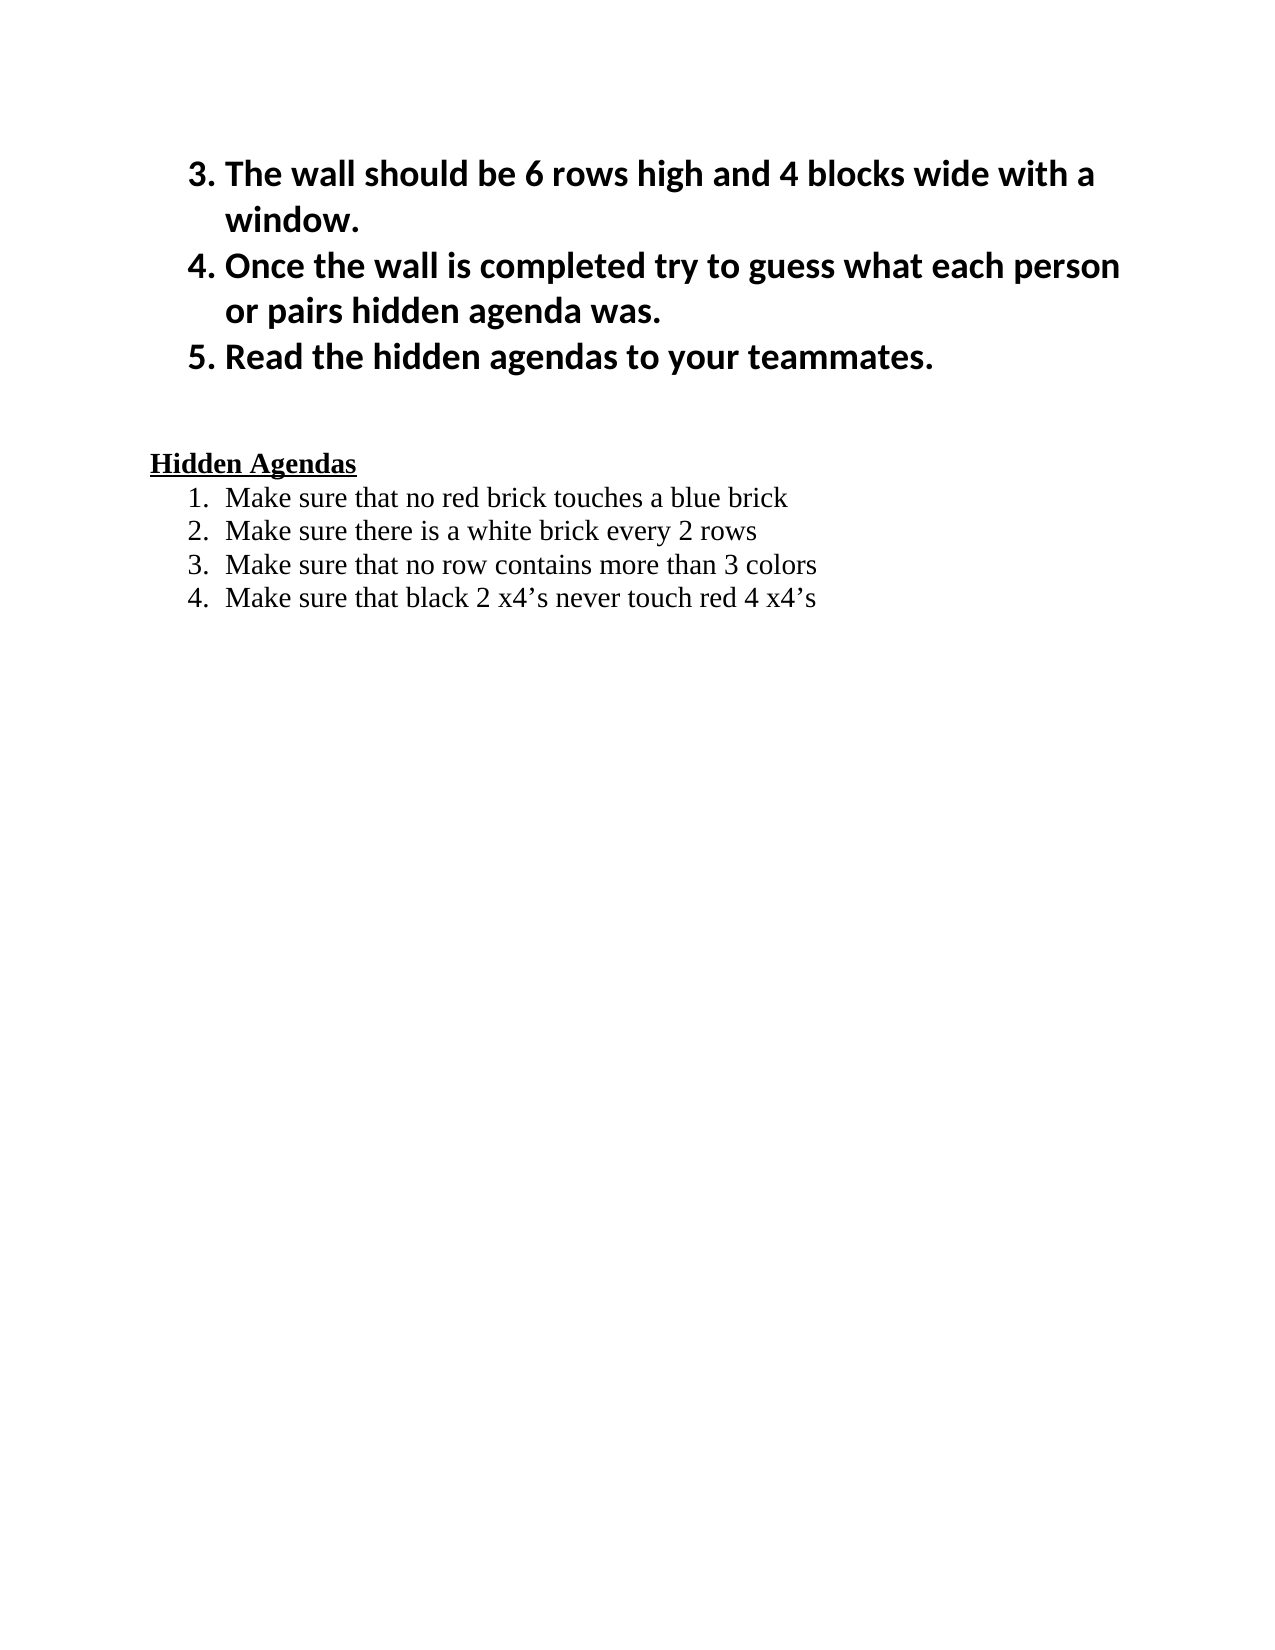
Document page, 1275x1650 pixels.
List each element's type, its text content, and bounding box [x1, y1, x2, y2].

text Hidden Agendas [150, 446, 1125, 480]
list Make sure there is a white brick every 2 rows [187, 513, 1125, 547]
list Once the wall is completed try to guess what each person or pairs hidden agenda was. [187, 242, 1125, 333]
list Read the hidden agendas to your teammates. [187, 333, 1125, 379]
list Make sure that no red brick touches a blue brick [187, 480, 1125, 513]
list Make sure that no row contains more than 3 colors [187, 547, 1125, 580]
list The wall should be 6 rows high and 4 blocks wide with a window. [187, 150, 1125, 242]
list Make sure that black 2 x4’s never touch red 4 x4’s [187, 580, 1125, 614]
